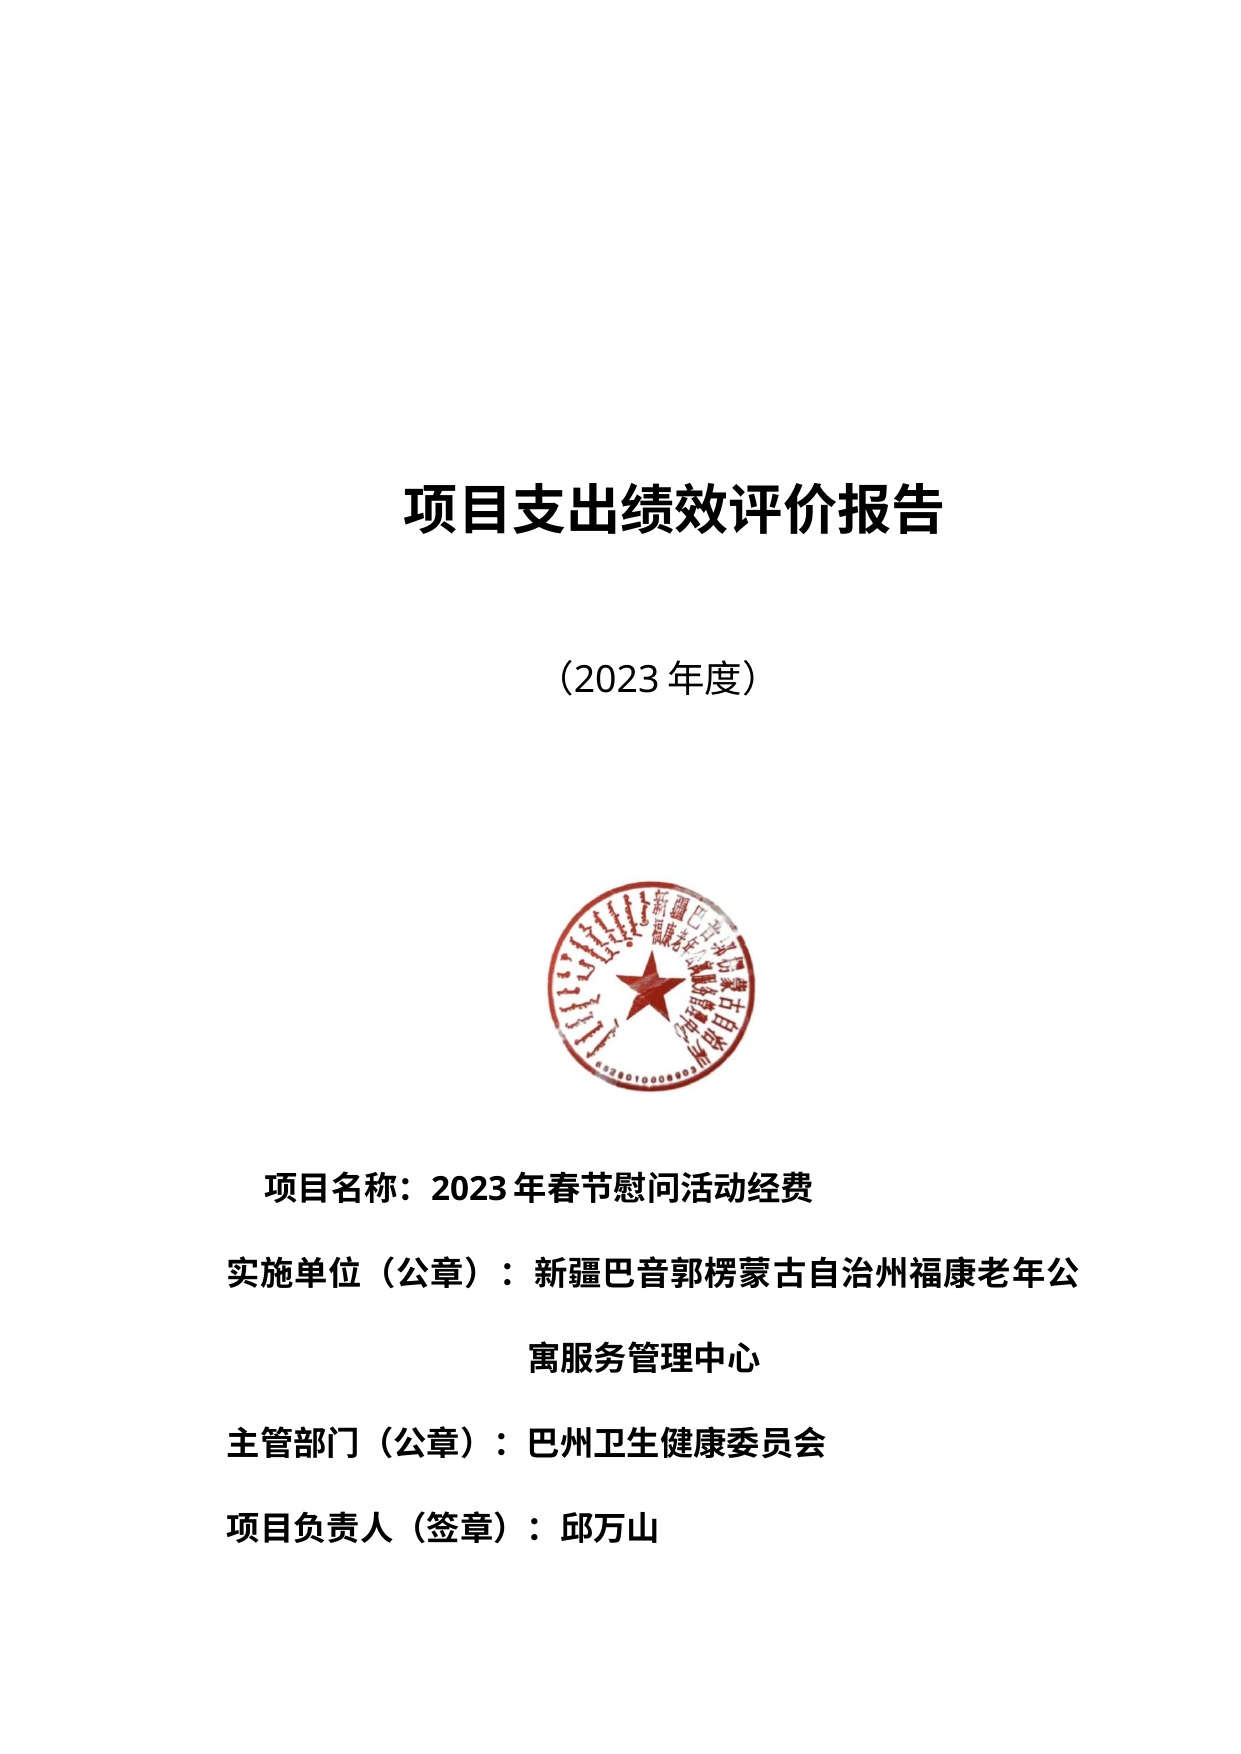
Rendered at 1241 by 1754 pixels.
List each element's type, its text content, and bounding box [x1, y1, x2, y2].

text 主管部门（公章）：巴州卫生健康委员会 [159, 1399, 1081, 1484]
text 实施单位（公章）：新疆巴音郭楞蒙古自治州福康老年公寓服务管理中心 [226, 1229, 1081, 1399]
text 项目负责人（签章）：邱万山 [159, 1484, 1081, 1569]
picture [541, 874, 763, 1096]
text 项目名称：2023年春节慰问活动经费 [159, 1144, 1081, 1229]
text 项目支出绩效评价报告 [159, 464, 1081, 549]
text （2023年度） [159, 634, 1081, 719]
